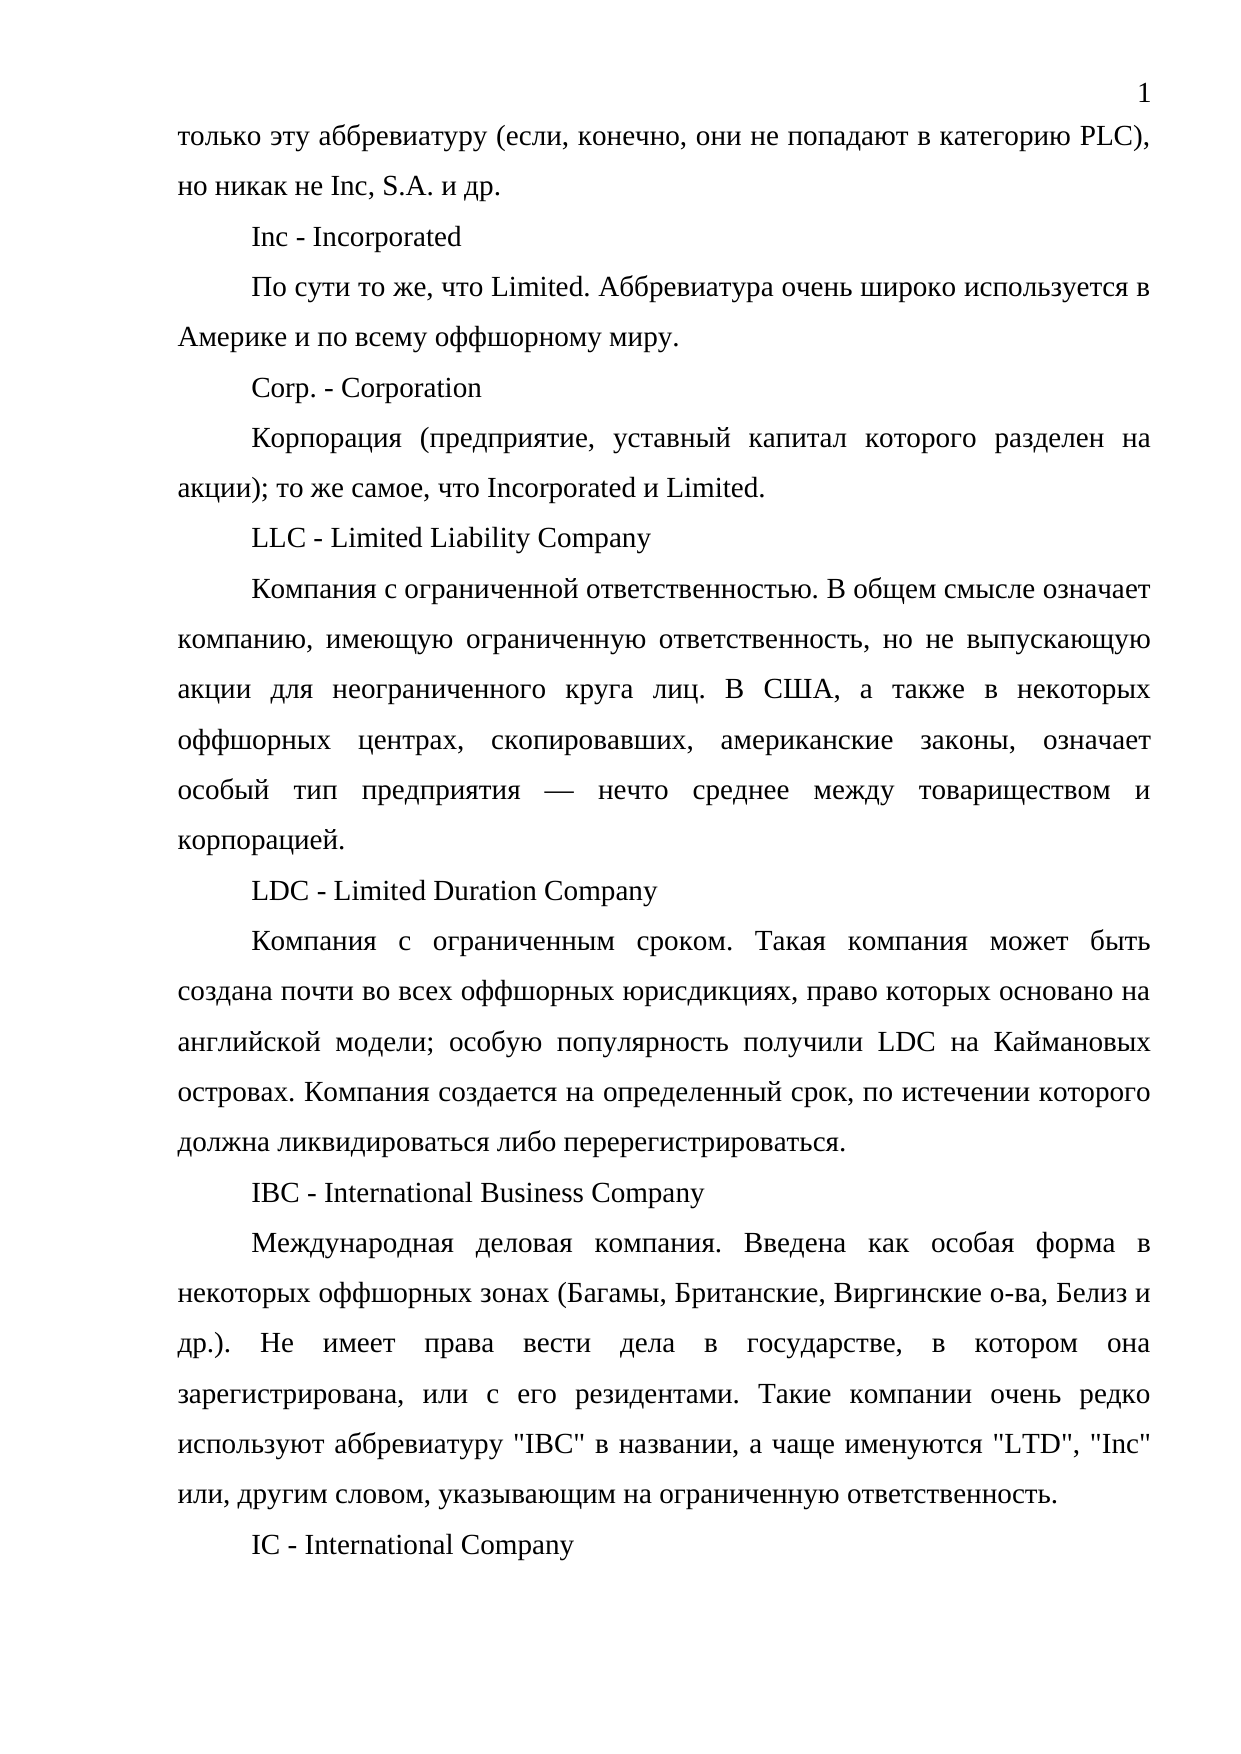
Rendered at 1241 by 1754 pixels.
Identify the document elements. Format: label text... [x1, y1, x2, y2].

text Корпорация (предприятие, уставный капитал которого разделен на акции); то же самое, что Incorporated и Limited. [177, 420, 1152, 504]
text LDC - Limited Duration Company [177, 873, 1152, 906]
text Международная деловая компания. Введена как особая форма в некоторых оффшорных зонах (Багамы, Британские, Виргинские о-ва, Белиз и др.). Не имеет права вести дела в государстве, в котором она зарегистрирована, или с его резидентами. Такие компании очень редко используют аббревиатуру "IBC" в названии, а чаще именуются "LTD", "Inc" или, другим словом, указывающим на ограниченную ответственность. [177, 1225, 1152, 1510]
text По сути то же, что Limited. Аббревиатура очень широко используется в Америке и по всему оффшорному миру. [177, 269, 1152, 353]
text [177, 118, 1152, 202]
text Компания с ограниченной ответственностью. В общем смысле означает компанию, имеющую ограниченную ответственность, но не выпускающую акции для неограниченного круга лиц. В США, а также в некоторых оффшорных центрах, скопировавших, американские законы, означает особый тип предприятия — нечто среднее между товариществом и корпорацией. [177, 571, 1152, 856]
text IC - International Company [177, 1527, 1152, 1560]
text IBC - International Business Company [177, 1175, 1152, 1208]
text Corp. - Corporation [177, 370, 1152, 403]
text LLC - Limited Liability Company [177, 521, 1152, 554]
text Inc - Incorporated [177, 219, 1152, 252]
text Компания с ограниченным сроком. Такая компания может быть создана почти во всех оффшорных юрисдикциях, право которых основано на английской модели; особую популярность получили LDC на Каймановых островах. Компания создается на определенный срок, по истечении которого должна ликвидироваться либо перерегистрироваться. [177, 923, 1152, 1158]
